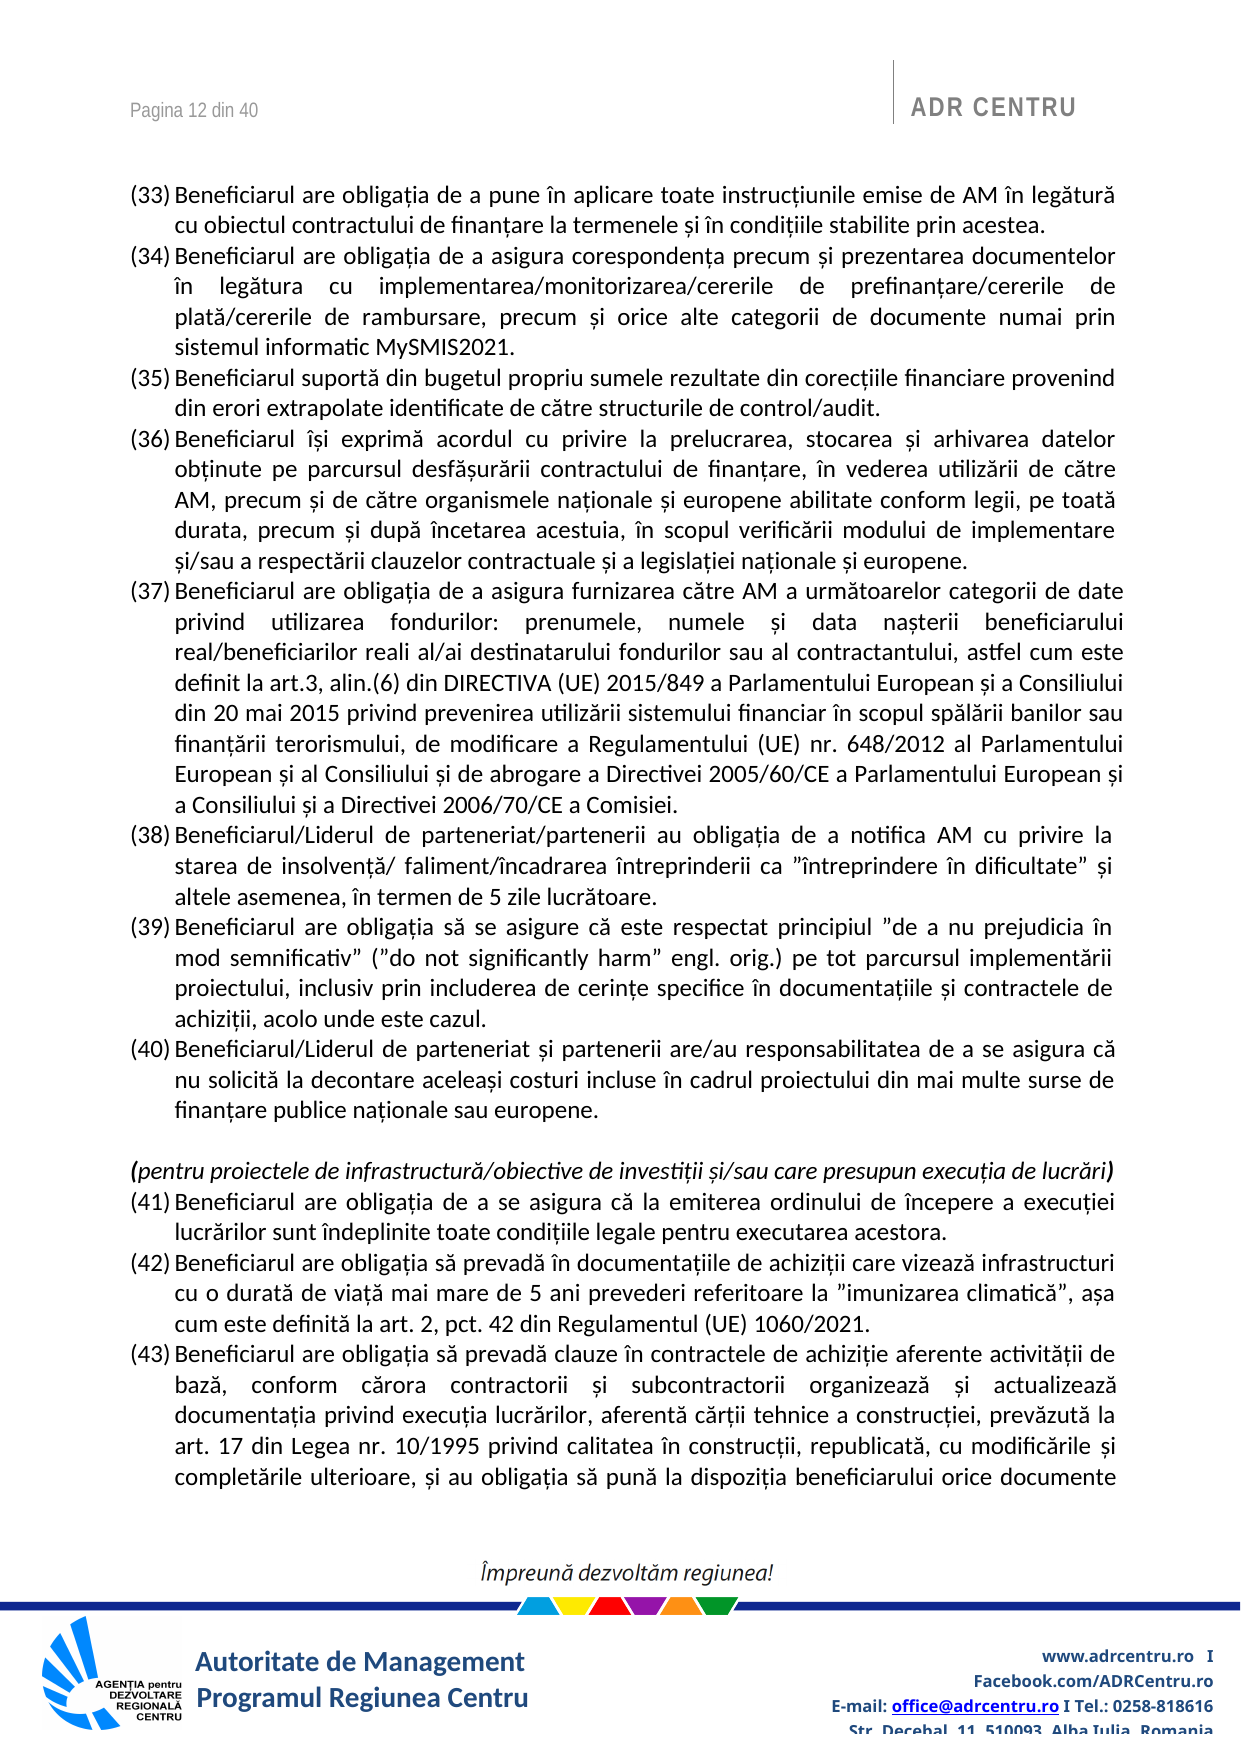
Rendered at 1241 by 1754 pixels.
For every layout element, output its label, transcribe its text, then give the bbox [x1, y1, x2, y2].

list Beneficiarul are obligația de a asigura corespondența precum și prezentarea documentelor în legătura cu implementarea/monitorizarea/cererile de prefinanțare/cererile de plată/cererile de rambursare, precum și orice alte categorii de documente numai prin sistemul informatic MySMIS2021. [130, 240, 1117, 362]
list Beneficiarul are obligația de a pune în aplicare toate instrucțiunile emise de AM în legătură cu obiectul contractului de finanțare la termenele și în condițiile stabilite prin acestea. [130, 179, 1117, 240]
list Beneficiarul are obligația să prevadă în documentațiile de achiziții care vizează infrastructuri cu o durată de viață mai mare de 5 ani prevederi referitoare la ”imunizarea climatică”, așa cum este definită la art. 2, pct. 42 din Regulamentul (UE) 1060/2021. [130, 1247, 1117, 1338]
list Beneficiarul are obligația să se asigure că este respectat principiul ”de a nu prejudicia în mod semnificativ” (”do not significantly harm” engl. orig.) pe tot parcursul implementării proiectului, inclusiv prin includerea de cerințe specifice în documentațiile și contractele de achiziții, acolo unde este cazul. [130, 911, 1114, 1033]
list Beneficiarul are obligația de a asigura furnizarea către AM a următoarelor categorii de date privind utilizarea fondurilor: prenumele, numele și data nașterii beneficiarului real/beneficiarilor reali al/ai destinatarului fondurilor sau al contractantului, astfel cum este definit la art.3, alin.(6) din DIRECTIVA (UE) 2015/849 a Parlamentului European și a Consiliului din 20 mai 2015 privind prevenirea utilizării sistemului financiar în scopul spălării banilor sau finanțării terorismului, de modificare a Regulamentului (UE) nr. 648/2012 al Parlamentului European și al Consiliului și de abrogare a Directivei 2005/60/CE a Parlamentului European și a Consiliului și a Directivei 2006/70/CE a Comisiei. [130, 576, 1125, 820]
list Beneficiarul are obligația de a se asigura că la emiterea ordinului de începere a execuției lucrărilor sunt îndeplinite toate condițiile legale pentru executarea acestora. [130, 1186, 1117, 1247]
list Beneficiarul/Liderul de parteneriat și partenerii are/au responsabilitatea de a se asigura că nu solicită la decontare aceleași costuri incluse în cadrul proiectului din mai multe surse de finanțare publice naționale sau europene. [130, 1033, 1117, 1125]
text (pentru proiectele de infrastructură/obiective de investiții și/sau care presupun execuția de lucrări) [130, 1155, 1117, 1186]
list Beneficiarul suportă din bugetul propriu sumele rezultate din corecțiile financiare provenind din erori extrapolate identificate de către structurile de control/audit. [130, 362, 1117, 423]
picture [0, 1597, 526, 1615]
picture [550, 1597, 1241, 1615]
list Beneficiarul/Liderul de parteneriat/partenerii au obligația de a notifica AM cu privire la starea de insolvență/ faliment/încadrarea întreprinderii ca ”întreprindere în dificultate” și altele asemenea, în termen de 5 zile lucrătoare. [130, 820, 1114, 911]
picture [467, 1559, 786, 1586]
list Beneficiarul își exprimă acordul cu privire la prelucrarea, stocarea și arhivarea datelor obținute pe parcursul desfășurării contractului de finanțare, în vederea utilizării de către AM, precum și de către organismele naționale și europene abilitate conform legii, pe toată durata, precum și după încetarea acestuia, în scopul verificării modului de implementare și/sau a respectării clauzelor contractuale și a legislației naționale și europene. [130, 423, 1117, 576]
picture [42, 1616, 182, 1730]
